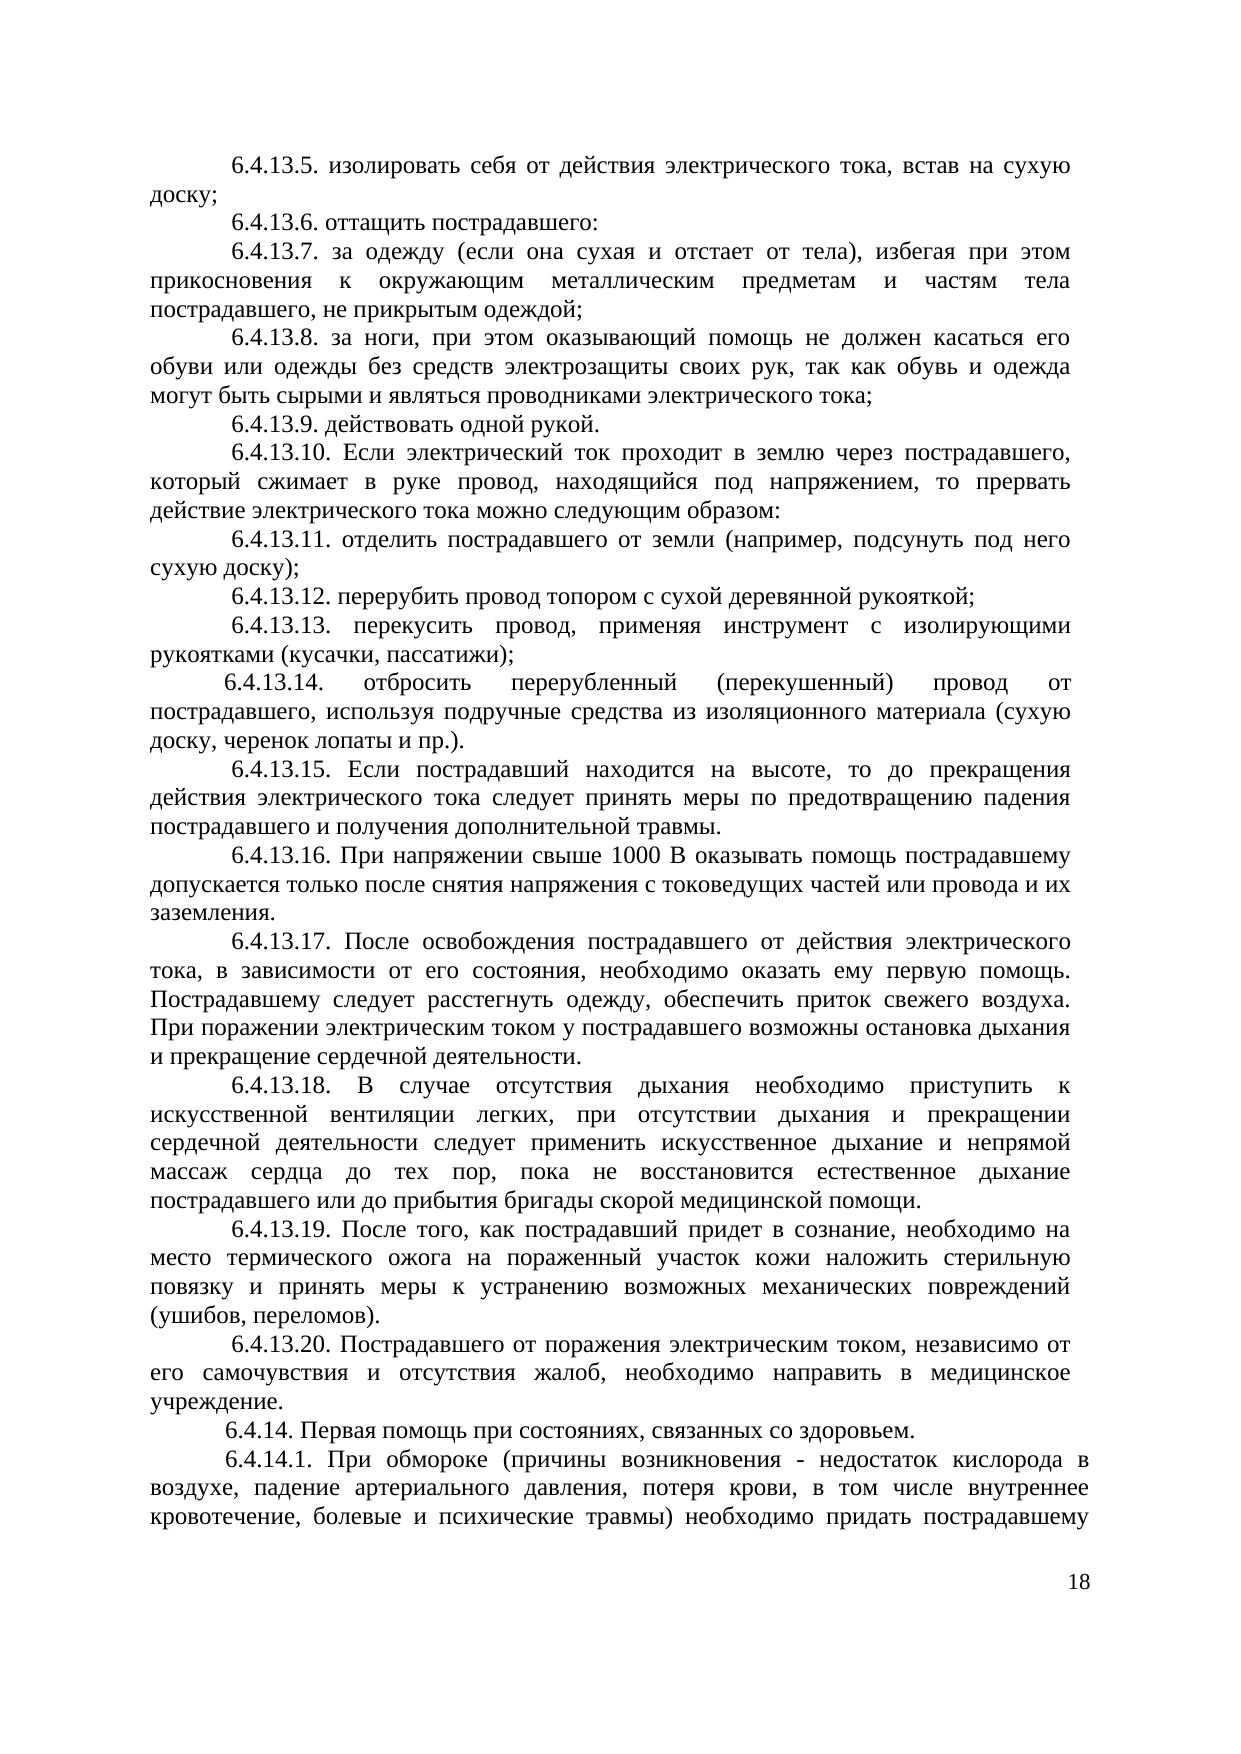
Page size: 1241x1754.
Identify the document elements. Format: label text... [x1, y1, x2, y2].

text 6.4.14. Первая помощь при состояниях, связанных со здоровьем. [150, 1415, 1090, 1444]
text 6.4.13.9. действовать одной рукой. [231, 409, 1071, 437]
text 6.4.13.18. В случае отсутствия дыхания необходимо приступить к искусственной вентиляции легких, при отсутствии дыхания и прекращении сердечной деятельности следует применить искусственное дыхание и непрямой массаж сердца до тех пор, пока не восстановится естественное дыхание пострадавшего или до прибытия бригады скорой медицинской помощи. [150, 1070, 1071, 1214]
text 6.4.13.7. за одежду (если она сухая и отстает от тела), избегая при этом прикосновения к окружающим металлическим предметам и частям тела пострадавшего, не прикрытым одеждой; [150, 236, 1071, 322]
text 6.4.13.20. Пострадавшего от поражения электрическим током, независимо от его самочувствия и отсутствия жалоб, необходимо направить в медицинское учреждение. [150, 1329, 1071, 1415]
text 6.4.13.19. После того, как пострадавший придет в сознание, необходимо на место термического ожога на пораженный участок кожи наложить стерильную повязку и принять меры к устранению возможных механических повреждений (ушибов, переломов). [150, 1214, 1071, 1329]
text 6.4.13.5. изолировать себя от действия электрического тока, встав на сухую доску; [150, 150, 1071, 207]
text 6.4.13.13. перекусить провод, применяя инструмент с изолирующими рукоятками (кусачки, пассатижи); [150, 610, 1071, 667]
text 6.4.13.12. перерубить провод топором с сухой деревянной рукояткой; [231, 581, 1071, 610]
text 6.4.13.11. отделить пострадавшего от земли (например, подсунуть под него сухую доску); [150, 524, 1071, 581]
text 6.4.13.15. Если пострадавший находится на высоте, то до прекращения действия электрического тока следует принять меры по предотвращению падения пострадавшего и получения дополнительной травмы. [150, 754, 1071, 840]
text 6.4.13.8. за ноги, при этом оказывающий помощь не должен касаться его обуви или одежды без средств электрозащиты своих рук, так как обувь и одежда могут быть сырыми и являться проводниками электрического тока; [150, 322, 1071, 409]
text 6.4.13.10. Если электрический ток проходит в землю через пострадавшего, который сжимает в руке провод, находящийся под напряжением, то прервать действие электрического тока можно следующим образом: [150, 437, 1071, 524]
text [150, 1444, 1090, 1530]
text 6.4.13.16. При напряжении свыше 1000 В оказывать помощь пострадавшему допускается только после снятия напряжения с токоведущих частей или провода и их заземления. [150, 840, 1071, 926]
text 6.4.13.14. отбросить перерубленный (перекушенный) провод от пострадавшего, используя подручные средства из изоляционного материала (сухую доску, черенок лопаты и пр.). [150, 667, 1071, 754]
text 6.4.13.6. оттащить пострадавшего: [231, 207, 1071, 236]
text 6.4.13.17. После освобождения пострадавшего от действия электрического тока, в зависимости от его состояния, необходимо оказать ему первую помощь. Пострадавшему следует расстегнуть одежду, обеспечить приток свежего воздуха. При поражении электрическим током у пострадавшего возможны остановка дыхания и прекращение сердечной деятельности. [150, 926, 1071, 1070]
